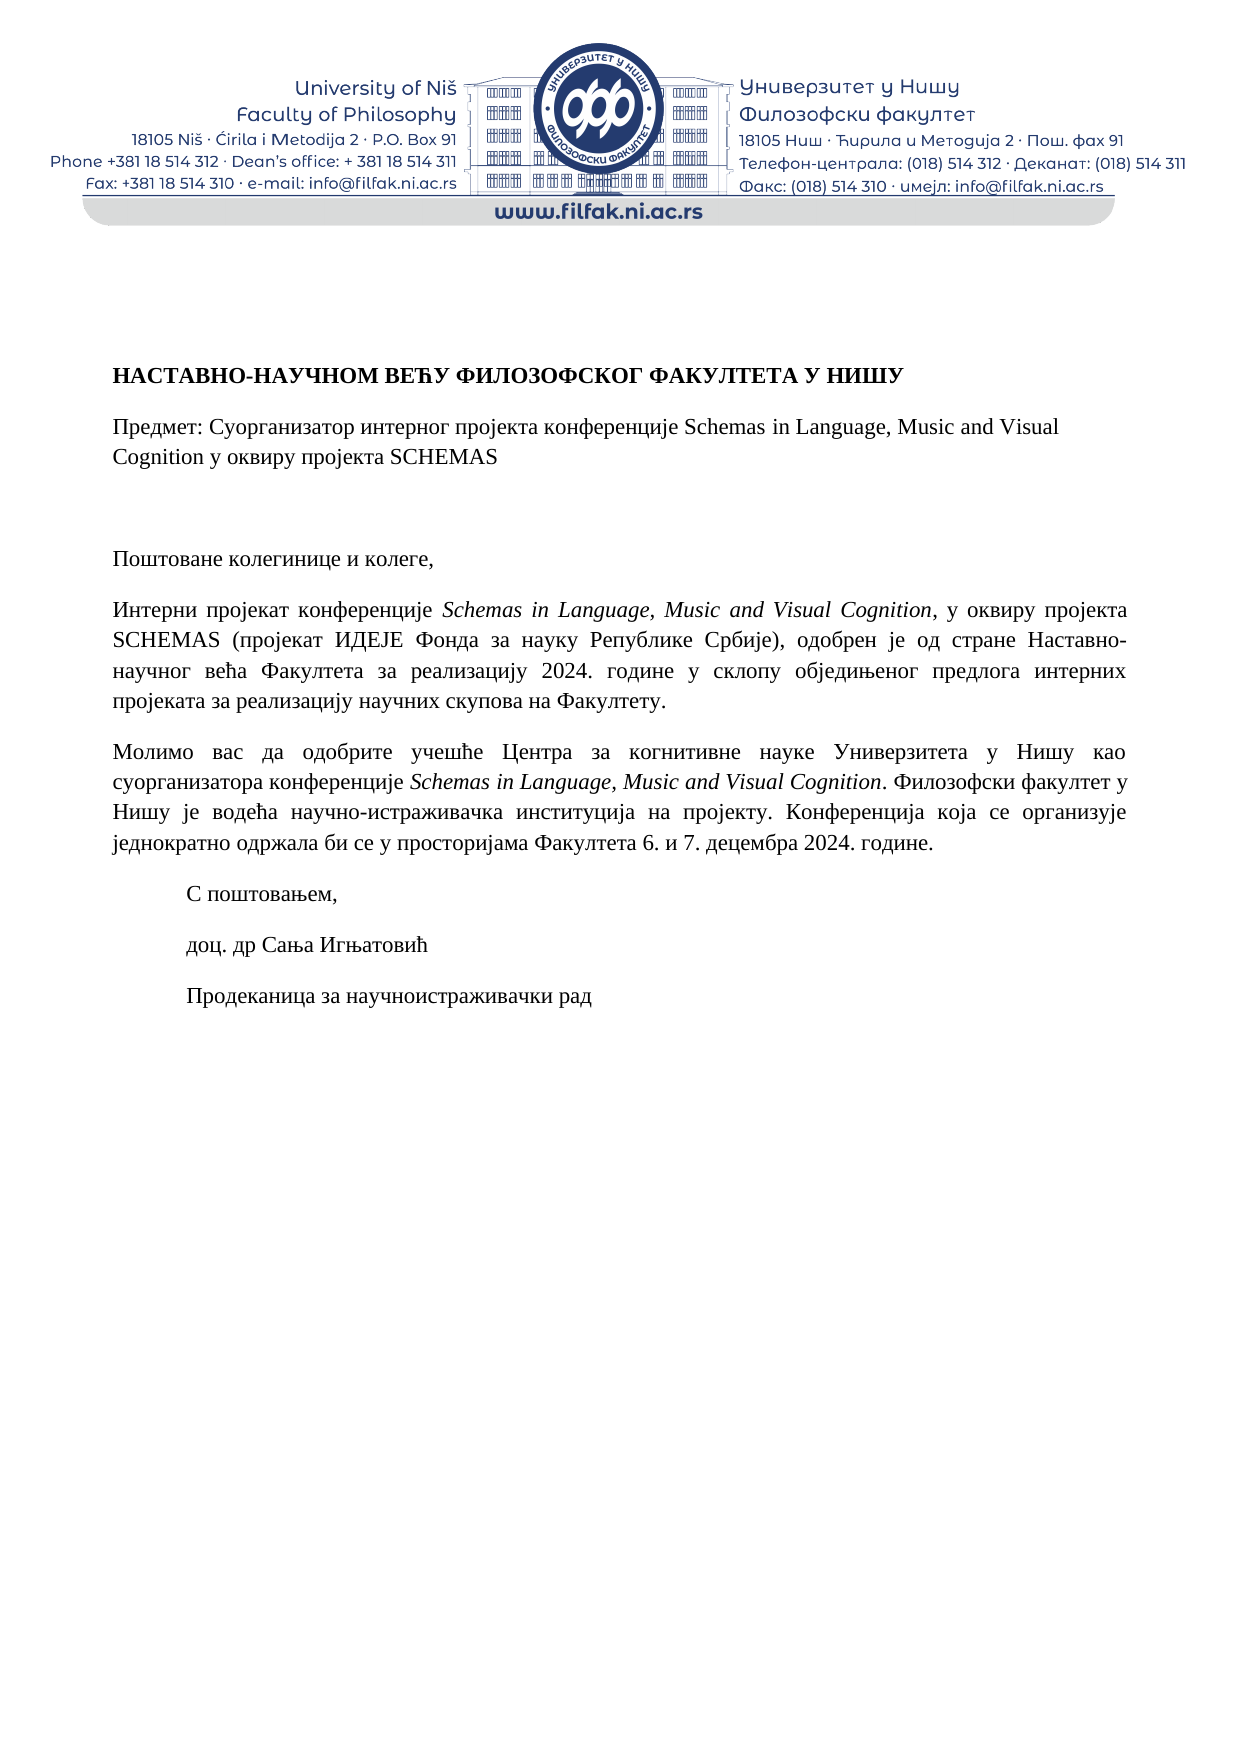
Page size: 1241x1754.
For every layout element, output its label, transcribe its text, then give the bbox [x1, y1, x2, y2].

text Поштоване колегинице и колеге, [112, 545, 1128, 572]
picture [29, 41, 1211, 227]
text Молимо вас да одобрите учешће Центра за когнитивне науке Универзитета у Нишу као суорганизатора конференције Schemas in Language, Music and Visual Cognition. Филозофски факултет у Нишу је водећа научно-истраживачка институција на пројекту. Конференција која се организује једнократно одржала би се у просторијама Факултета 6. и 7. децембра 2024. године. [112, 738, 1128, 855]
text НАСТАВНО-НАУЧНОМ ВЕЋУ ФИЛОЗОФСКОГ ФАКУЛТЕТА У НИШУ [112, 362, 1128, 388]
text Предмет: Суорганизатор интерног пројекта конференције Schemas in Language, Music and Visual Cognition у оквиру пројекта SCHEMAS [112, 413, 1128, 469]
text Продеканица за научноистраживачки рад [186, 982, 1128, 1008]
text доц. др Сања Игњатовић [186, 931, 1128, 957]
text С поштовањем, [186, 880, 1128, 906]
text Интерни пројекат конференције Schemas in Language, Music and Visual Cognition, у оквиру пројекта SCHEMAS (пројекат ИДЕЈЕ Фонда за науку Републике Србије), одобрен је од стране Наставно-научног већа Факултета за реализацију 2024. године у склопу обједињеног предлога интерних пројеката за реализацију научних скупова на Факултету. [112, 596, 1128, 713]
